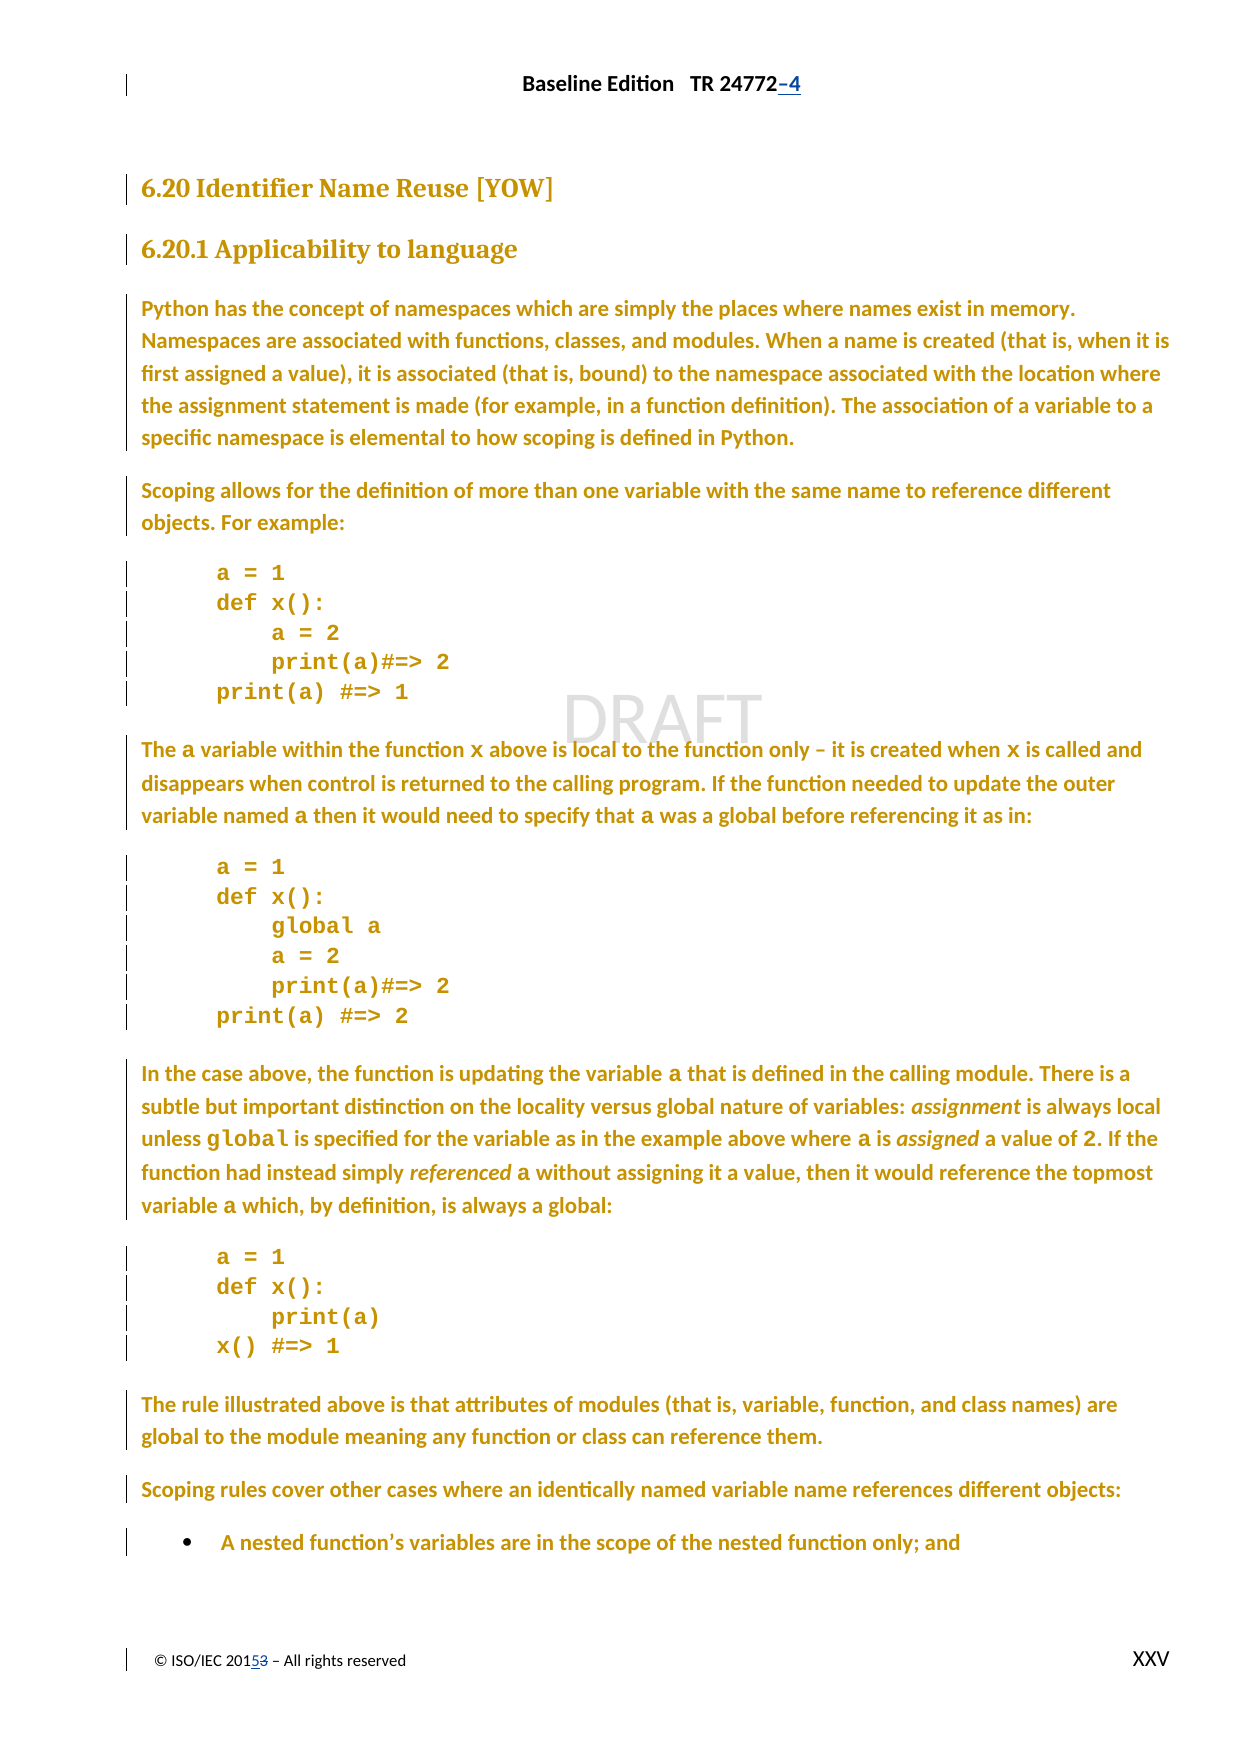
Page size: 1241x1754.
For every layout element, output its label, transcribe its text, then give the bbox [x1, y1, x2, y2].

text Python has the concept of namespaces which are simply the places where names exist in memory. Namespaces are associated with functions, classes, and modules. When a name is created (that is, when it is first assigned a value), it is associated (that is, bound) to the namespace associated with the location where the assignment statement is made (for example, in a function definition). The association of a variable to a specific namespace is elemental to how scoping is defined in Python. [141, 294, 1182, 451]
text def x(): [141, 591, 1182, 617]
text Scoping rules cover other cases where an identically named variable name references different objects: [141, 1475, 1182, 1503]
text x() #=> 1 [141, 1335, 1182, 1361]
subtitle 6.20.1 Applicability to language [141, 234, 1182, 265]
text Scoping allows for the definition of more than one variable with the same name to reference different objects. For example: [141, 476, 1182, 536]
text print(a) [141, 1305, 1182, 1331]
text print(a) #=> 2 [141, 1004, 1182, 1030]
text print(a)#=> 2 [141, 974, 1182, 1000]
text def x(): [141, 1275, 1182, 1301]
text a = 2 [141, 621, 1182, 647]
text a = 1 [141, 1246, 1182, 1271]
text The rule illustrated above is that attributes of modules (that is, variable, function, and class names) are global to the module meaning any function or class can reference them. [141, 1390, 1182, 1450]
text The a variable within the function x above is local to the function only – it is created when x is called and disappears when control is returned to the calling program. If the function needed to update the outer variable named a then it would need to specify that a was a global before referencing it as in: [141, 735, 1182, 830]
text def x(): [141, 885, 1182, 911]
text global a [141, 915, 1182, 941]
subtitle 6.20 Identifier Name Reuse [YOW] [141, 173, 1182, 205]
text a = 1 [141, 561, 1182, 587]
text In the case above, the function is updating the variable a that is defined in the calling module. There is a subtle but important distinction on the locality versus global nature of variables: assignment is always local unless global is specified for the variable as in the example above where a is assigned a value of 2. If the function had instead simply referenced a without assigning it a value, then it would reference the topmost variable a which, by definition, is always a global: [141, 1059, 1182, 1220]
text print(a)#=> 2 [141, 651, 1182, 677]
text a = 1 [141, 855, 1182, 881]
text a = 2 [141, 944, 1182, 971]
list A nested function’s variables are in the scope of the nested function only; and [183, 1528, 1182, 1556]
text print(a) #=> 1 [141, 681, 1182, 706]
